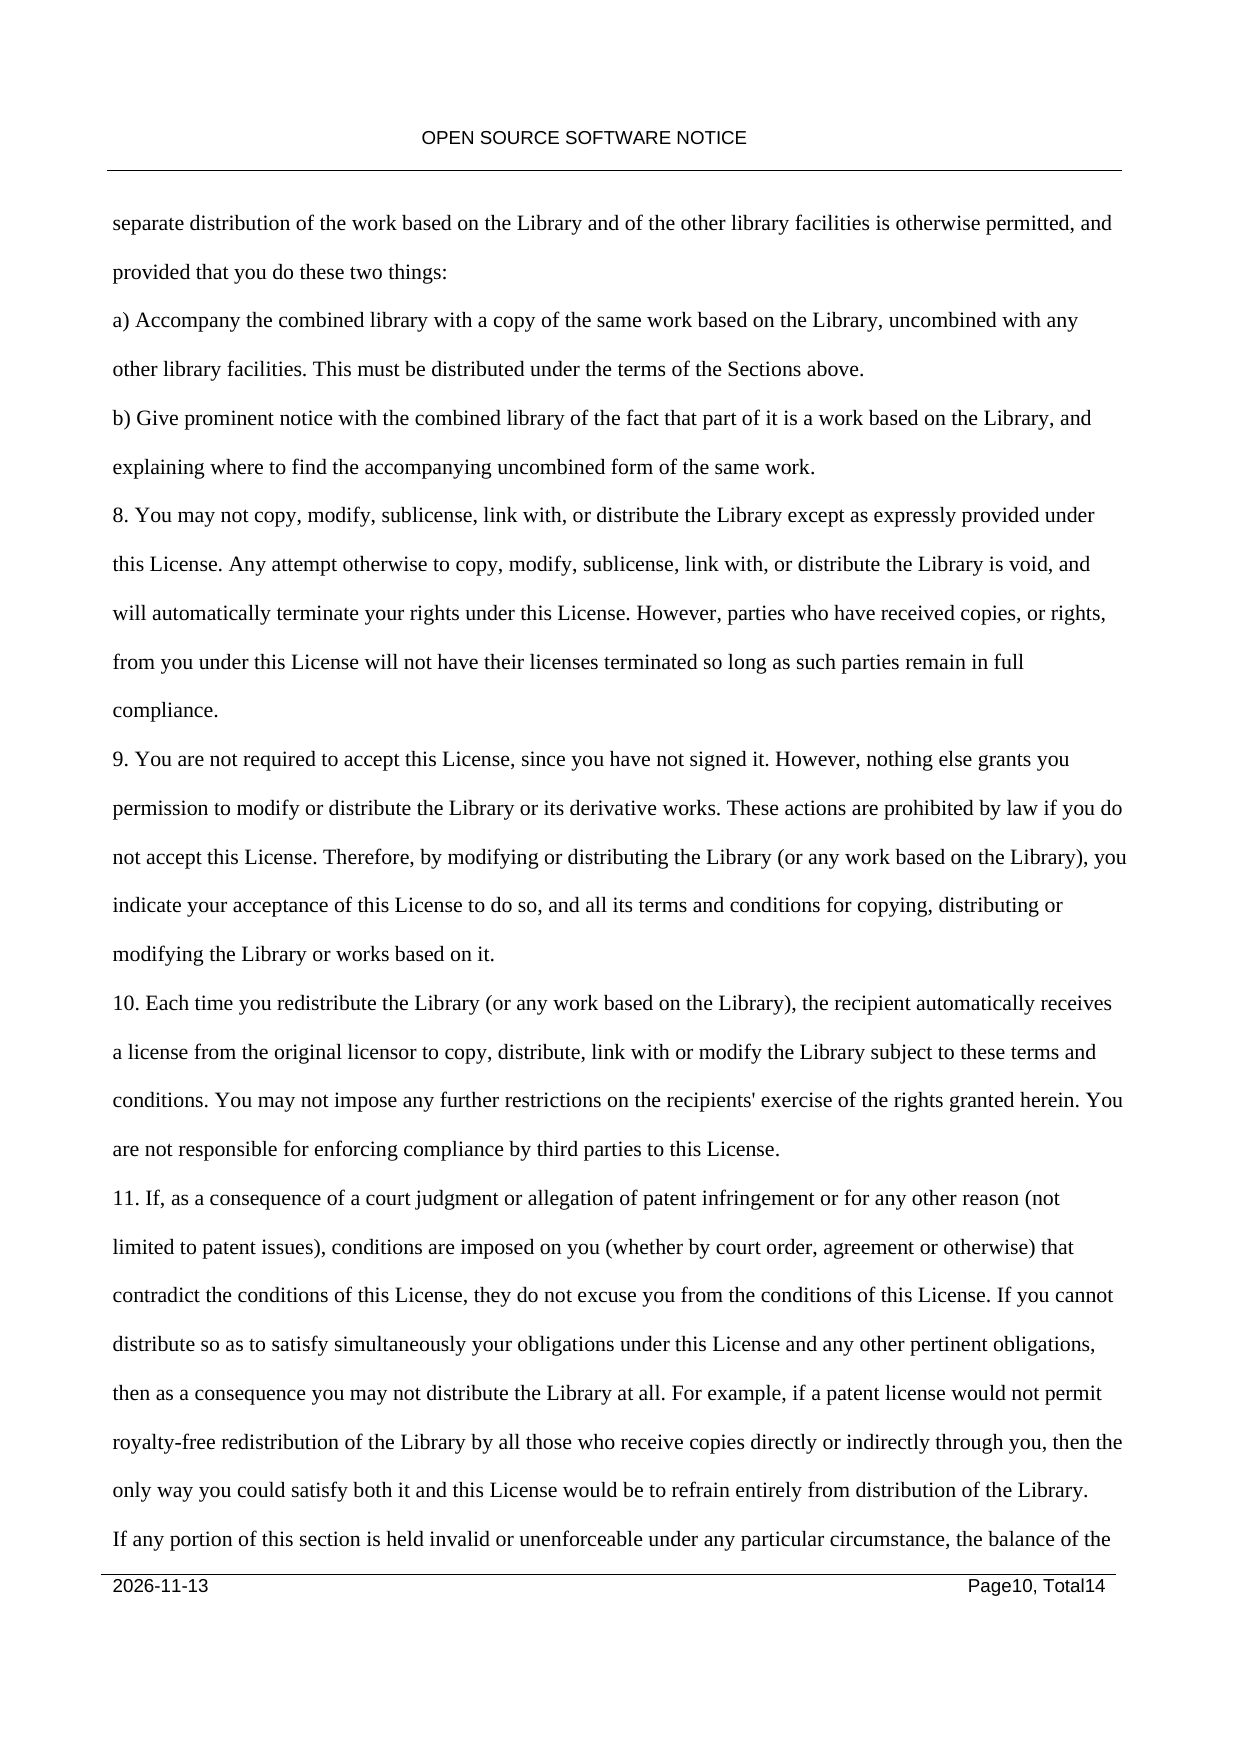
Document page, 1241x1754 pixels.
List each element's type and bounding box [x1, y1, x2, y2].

text [112, 206, 1128, 1555]
